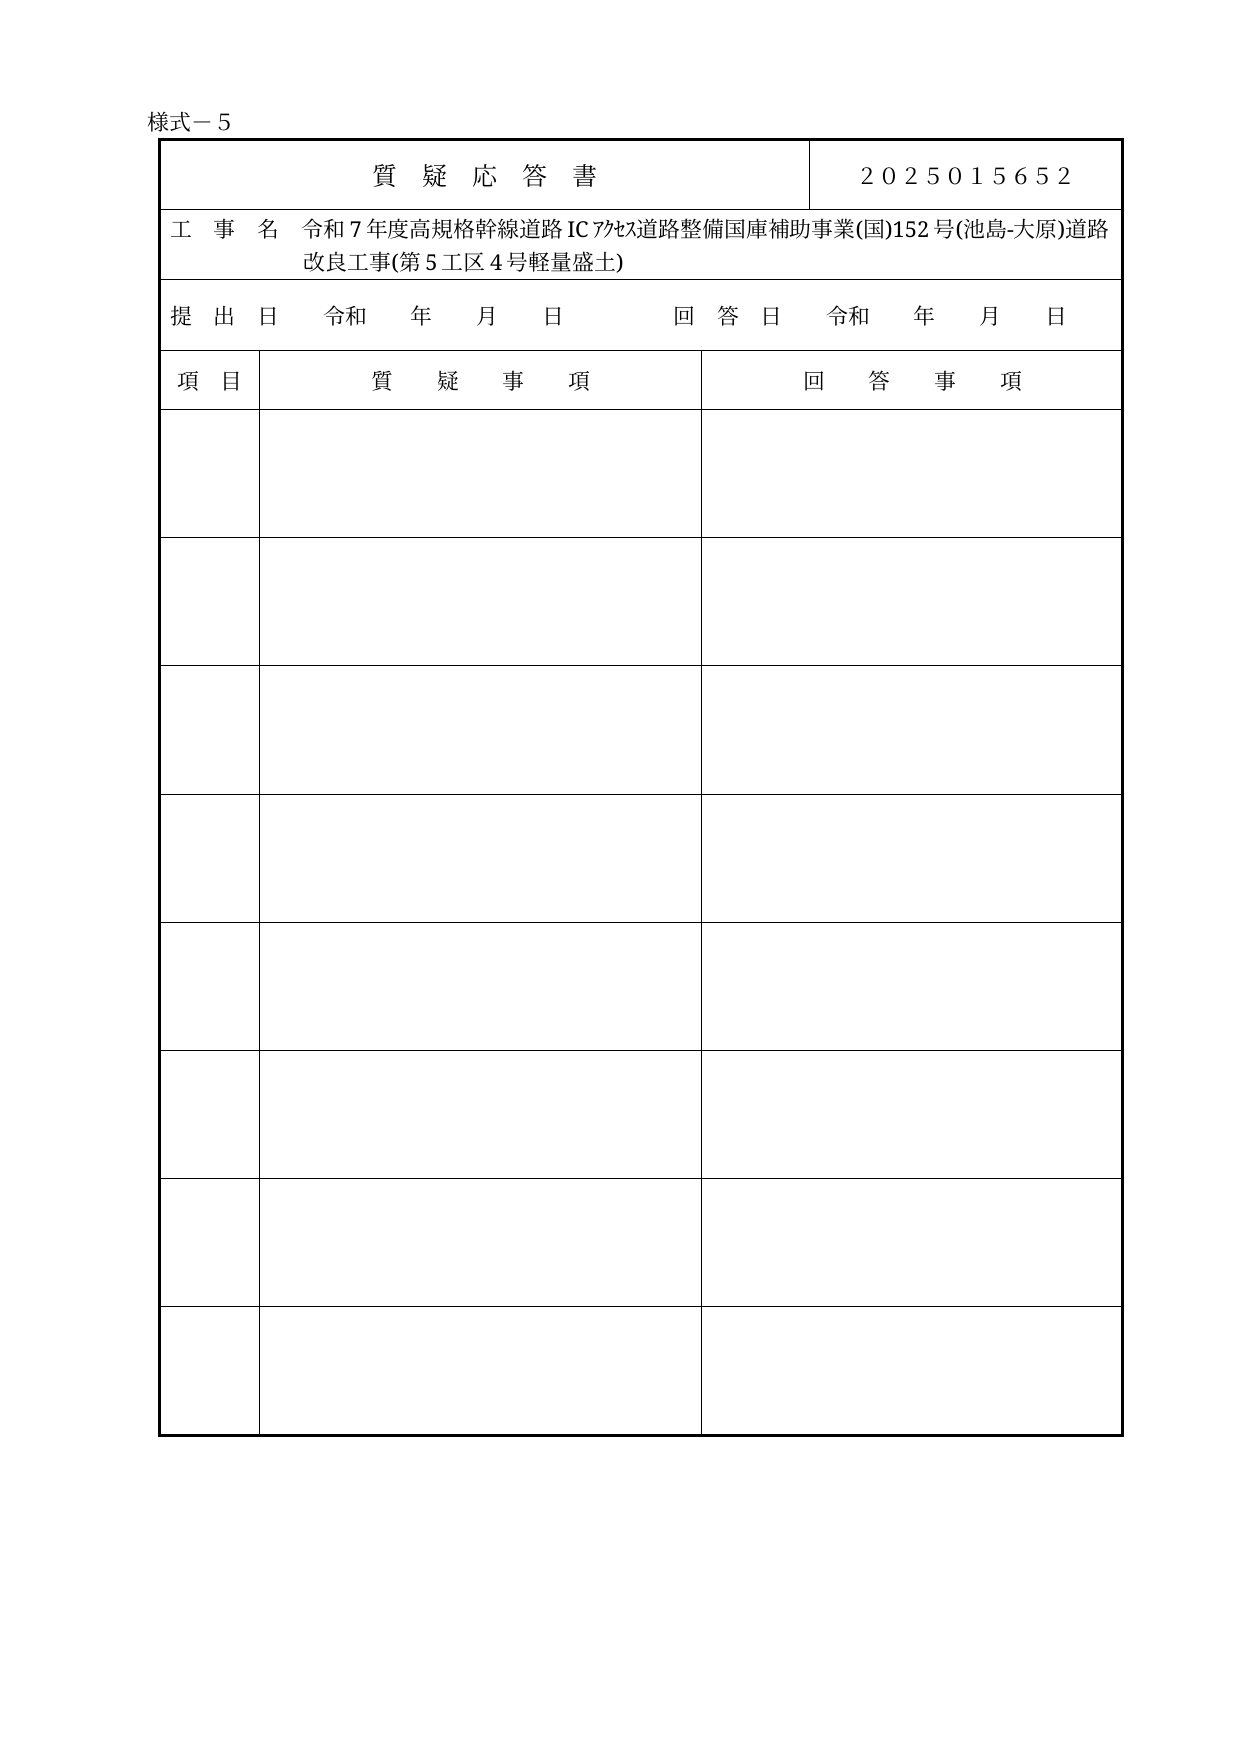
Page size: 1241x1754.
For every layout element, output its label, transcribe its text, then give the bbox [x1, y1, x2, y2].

table_cell [161, 1179, 259, 1306]
table_cell [702, 410, 1121, 537]
table_header ２０２５０１５６５２ [810, 141, 1121, 209]
table_cell [161, 923, 259, 1050]
table_cell [161, 1307, 259, 1434]
table_cell [260, 1179, 701, 1306]
table_cell [260, 795, 701, 922]
table_cell [702, 1307, 1121, 1434]
table_cell [260, 410, 701, 537]
table_cell [260, 666, 701, 793]
table_cell 工 事 名 令和7年度高規格幹線道路ICｱｸｾｽ道路整備国庫補助事業(国)152号(池島-大原)道路改良工事(第5工区4号軽量盛土) [161, 210, 1121, 279]
table_cell [702, 1179, 1121, 1306]
table_cell 質 疑 事 項 [260, 351, 701, 409]
table_cell [702, 795, 1121, 922]
table_cell [702, 1051, 1121, 1178]
table_cell [161, 666, 259, 793]
table_cell [161, 538, 259, 665]
table_cell [260, 1051, 701, 1178]
table_cell 提 出 日 令和 年 月 日 回 答 日 令和 年 月 日 [161, 280, 1121, 349]
table_cell [260, 923, 701, 1050]
table_cell 項 目 [161, 351, 259, 409]
table_cell [702, 666, 1121, 793]
table_cell [702, 538, 1121, 665]
table_cell [702, 923, 1121, 1050]
table_cell 回 答 事 項 [702, 351, 1121, 409]
table_cell [161, 1051, 259, 1178]
text 様式－５ [148, 104, 1092, 138]
table_cell [260, 538, 701, 665]
table_header 質 疑 応 答 書 [161, 141, 809, 209]
table_cell [161, 795, 259, 922]
table_cell [260, 1307, 701, 1434]
table_cell [161, 410, 259, 537]
